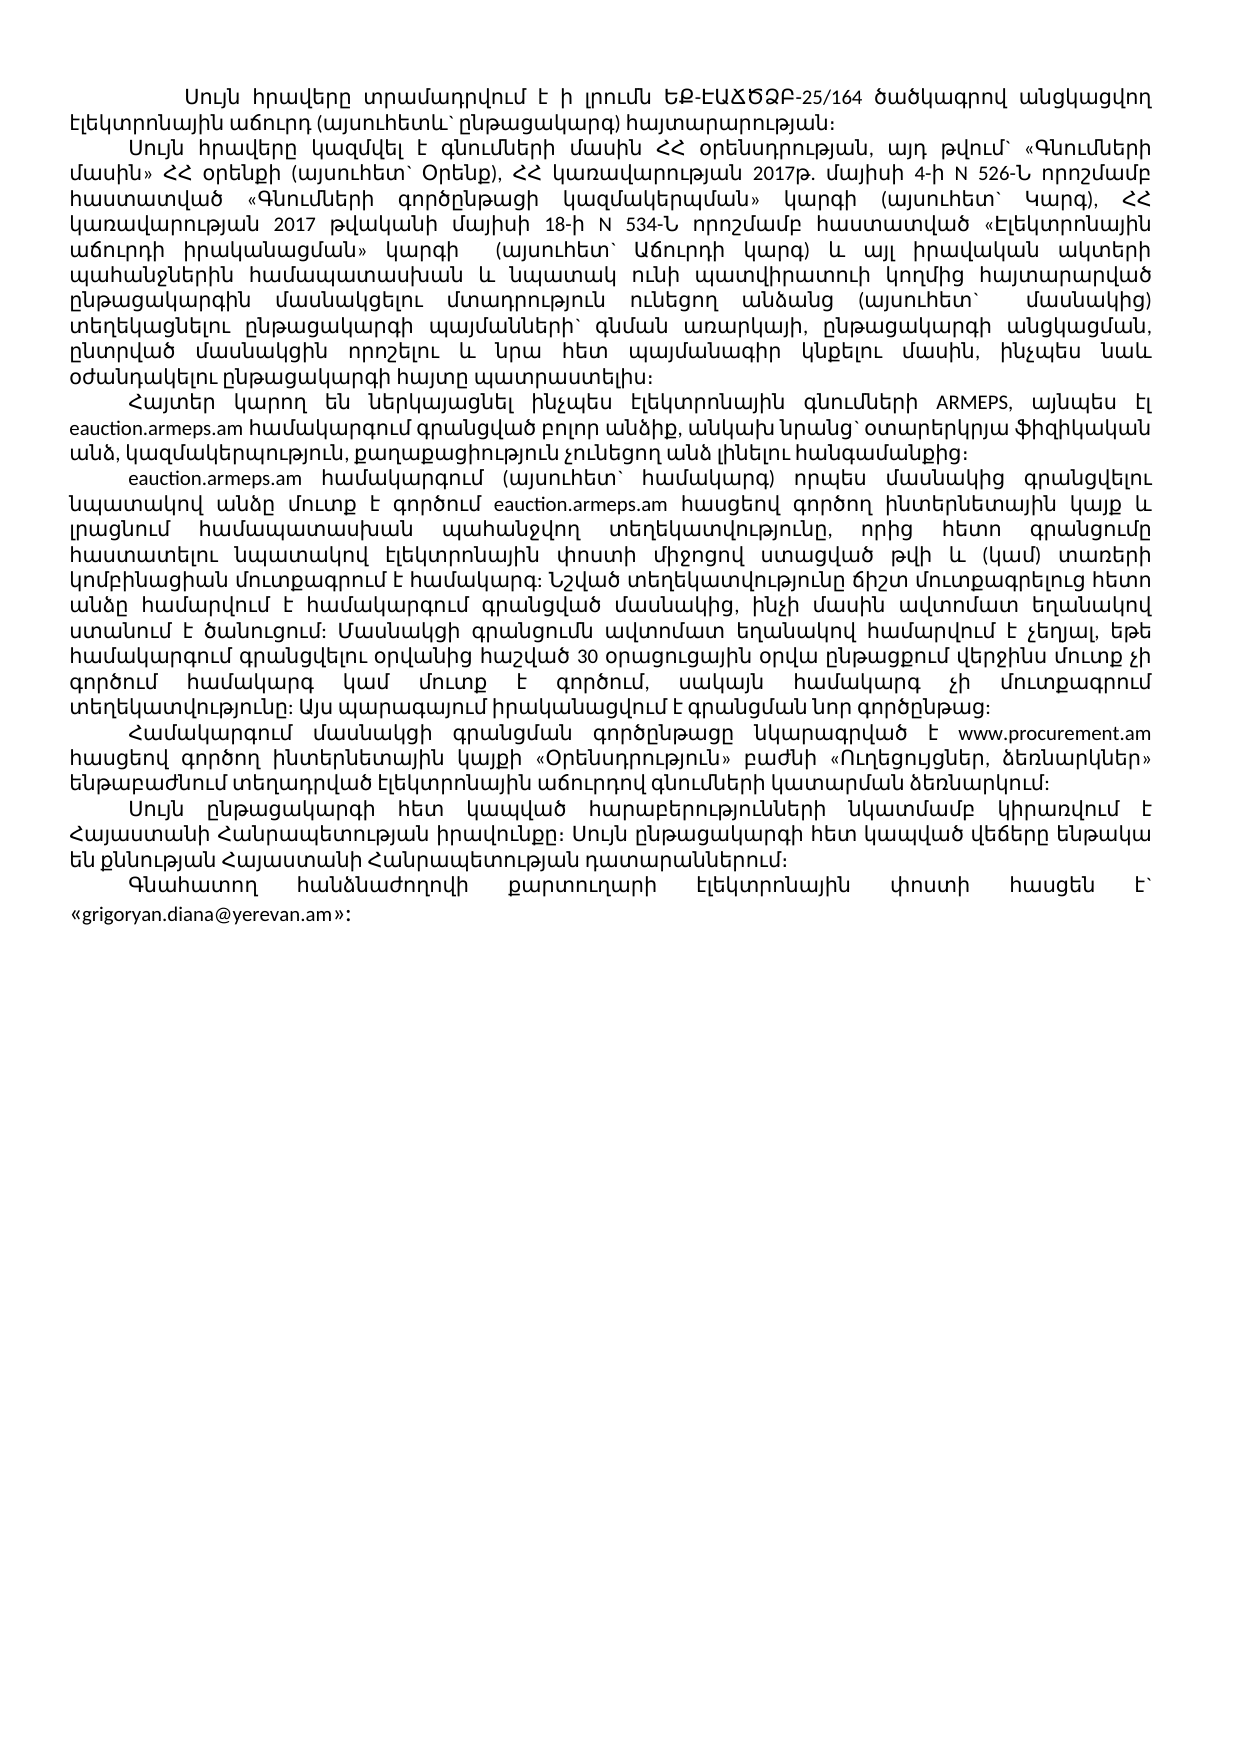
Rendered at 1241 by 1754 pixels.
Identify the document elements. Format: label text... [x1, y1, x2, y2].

text Սույն ընթացակարգի հետ կապված հարաբերությունների նկատմամբ կիրառվում է Հայաստանի Հանրապետության իրավունքը։ Սույն ընթացակարգի հետ կապված վեճերը ենթակա են քննության Հայաստանի Հանրապետության դատարաններում։ [69, 796, 1152, 872]
text eauction.armeps.am համակարգում (այսուհետ` համակարգ) որպես մասնակից գրանցվելու նպատակով անձը մուտք է գործում eauction.armeps.am հասցեով գործող ինտերնետային կայք և լրացնում համապատասխան պահանջվող տեղեկատվությունը, որից հետո գրանցումը հաստատելու նպատակով էլեկտրոնային փոստի միջոցով ստացված թվի և (կամ) տառերի կոմբինացիան մուտքագրում է համակարգ: Նշված տեղեկատվությունը ճիշտ մուտքագրելուց հետո անձը համարվում է համակարգում գրանցված մասնակից, ինչի մասին ավտոմատ եղանակով ստանում է ծանուցում: Մասնակցի գրանցումն ավտոմատ եղանակով համարվում է չեղյալ, եթե համակարգում գրանցվելու օրվանից հաշված 30 օրացուցային օրվա ընթացքում վերջինս մուտք չի գործում համակարգ կամ մուտք է գործում, սակայն համակարգ չի մուտքագրում տեղեկատվությունը: Այս պարագայում իրականացվում է գրանցման նոր գործընթաց: [69, 466, 1152, 720]
text Գնահատող հանձնաժողովի քարտուղարի էլեկտրոնային փոստի հասցեն է` «grigoryan.diana@yerevan.am»: [69, 872, 1152, 928]
text Համակարգում մասնակցի գրանցման գործընթացը նկարագրված է www.procurement.am հասցեով գործող ինտերնետային կայքի «Օրենսդրություն» բաժնի «Ուղեցույցներ, ձեռնարկներ» ենթաբաժնում տեղադրված էլեկտրոնային աճուրդով գնումների կատարման ձեռնարկում: [69, 720, 1152, 796]
text Սույն հրավերը տրամադրվում է ի լրումն ԵՔ-ԷԱՃԾՁԲ-25/164 ծածկագրով անցկացվող էլեկտրոնային աճուրդ (այսուհետև` ընթացակարգ) հայտարարության։ [69, 84, 1152, 135]
text Սույն հրավերը կազմվել է գնումների մասին ՀՀ օրենսդրության, այդ թվում` «Գնումների մասին» ՀՀ օրենքի (այսուհետ` Օրենք), ՀՀ կառավարության 2017թ. մայիսի 4-ի N 526-Ն որոշմամբ հաստատված «Գնումների գործընթացի կազմակերպման» կարգի (այսուհետ` Կարգ), ՀՀ կառավարության 2017 թվականի մայիսի 18-ի N 534-Ն որոշմամբ հաստատված «Էլեկտրոնային աճուրդի իրականացման» կարգի (այսուհետ` Աճուրդի կարգ) և այլ իրավական ակտերի պահանջներին համապատասխան և նպատակ ունի պատվիրատուի կողմից հայտարարված ընթացակարգին մասնակցելու մտադրություն ունեցող անձանց (այսուհետ` մասնակից) տեղեկացնելու ընթացակարգի պայմանների` գնման առարկայի, ընթացակարգի անցկացման, ընտրված մասնակցին որոշելու և նրա հետ պայմանագիր կնքելու մասին, ինչպես նաև օժանդակելու ընթացակարգի հայտը պատրաստելիս։ [69, 135, 1152, 389]
text Հայտեր կարող են ներկայացնել ինչպես էլեկտրոնային գնումների ARMEPS, այնպես էլ eauction.armeps.am համակարգում գրանցված բոլոր անձիք, անկախ նրանց` օտարերկրյա ֆիզիկական անձ, կազմակերպություն, քաղաքացիություն չունեցող անձ լինելու հանգամանքից։ [69, 389, 1152, 466]
